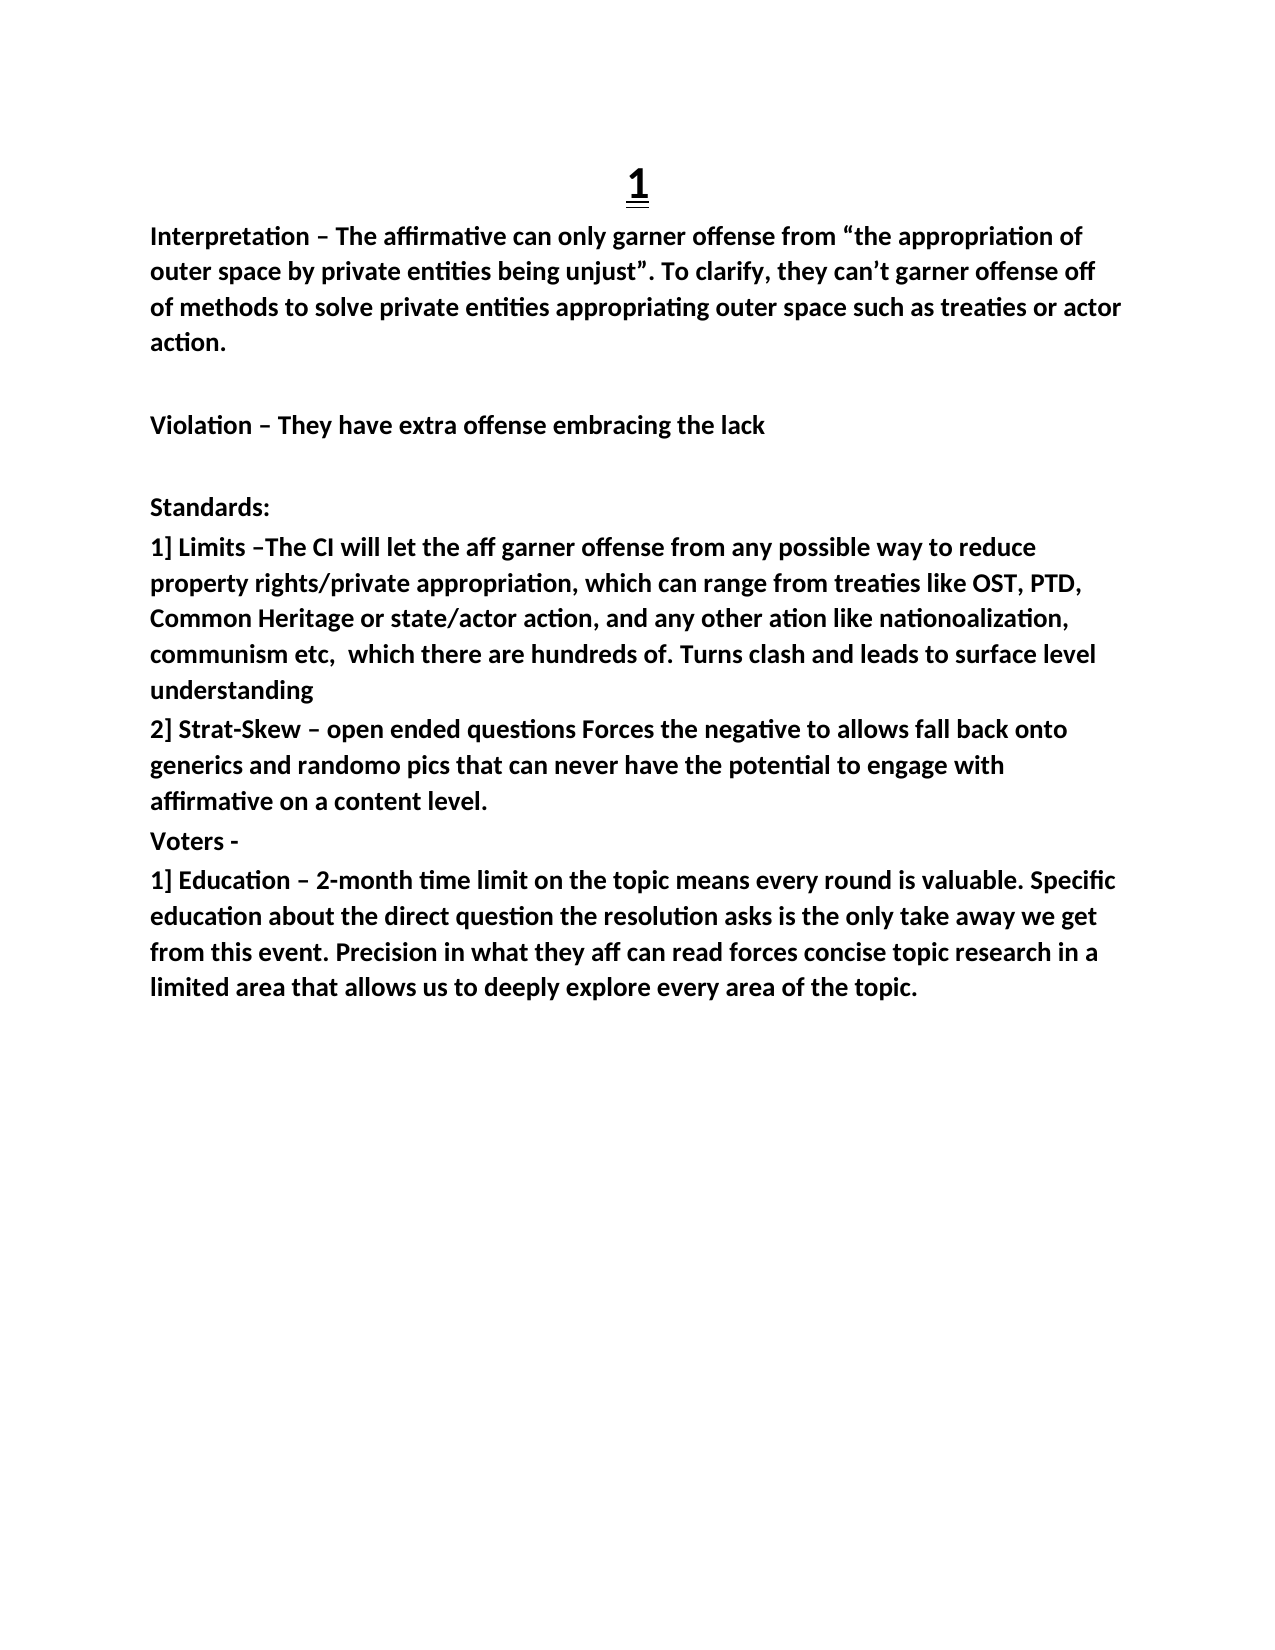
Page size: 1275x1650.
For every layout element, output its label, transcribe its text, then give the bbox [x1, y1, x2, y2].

subtitle 1] Limits –The CI will let the aff garner offense from any possible way to reduce property rights/private appropriation, which can range from treaties like OST, PTD, Common Heritage or state/actor action, and any other ation like nationoalization, communism etc, which there are hundreds of. Turns clash and leads to surface level understanding [150, 530, 1125, 706]
subtitle Interpretation – The affirmative can only garner offense from “the appropriation of outer space by private entities being unjust”. To clarify, they can’t garner offense off of methods to solve private entities appropriating outer space such as treaties or actor action. [150, 219, 1125, 358]
subtitle 2] Strat-Skew – open ended questions Forces the negative to allows fall back onto generics and randomo pics that can never have the potential to engage with affirmative on a content level. [150, 713, 1125, 817]
subtitle 1 [150, 154, 1125, 210]
subtitle Violation – They have extra offense embracing the lack [150, 408, 1125, 441]
subtitle Standards: [150, 491, 1125, 523]
subtitle 1] Education – 2-month time limit on the topic means every round is valuable. Specific education about the direct question the resolution asks is the only take away we get from this event. Precision in what they aff can read forces concise topic research in a limited area that allows us to deeply explore every area of the topic. [150, 863, 1125, 1003]
subtitle Voters - [150, 824, 1125, 857]
